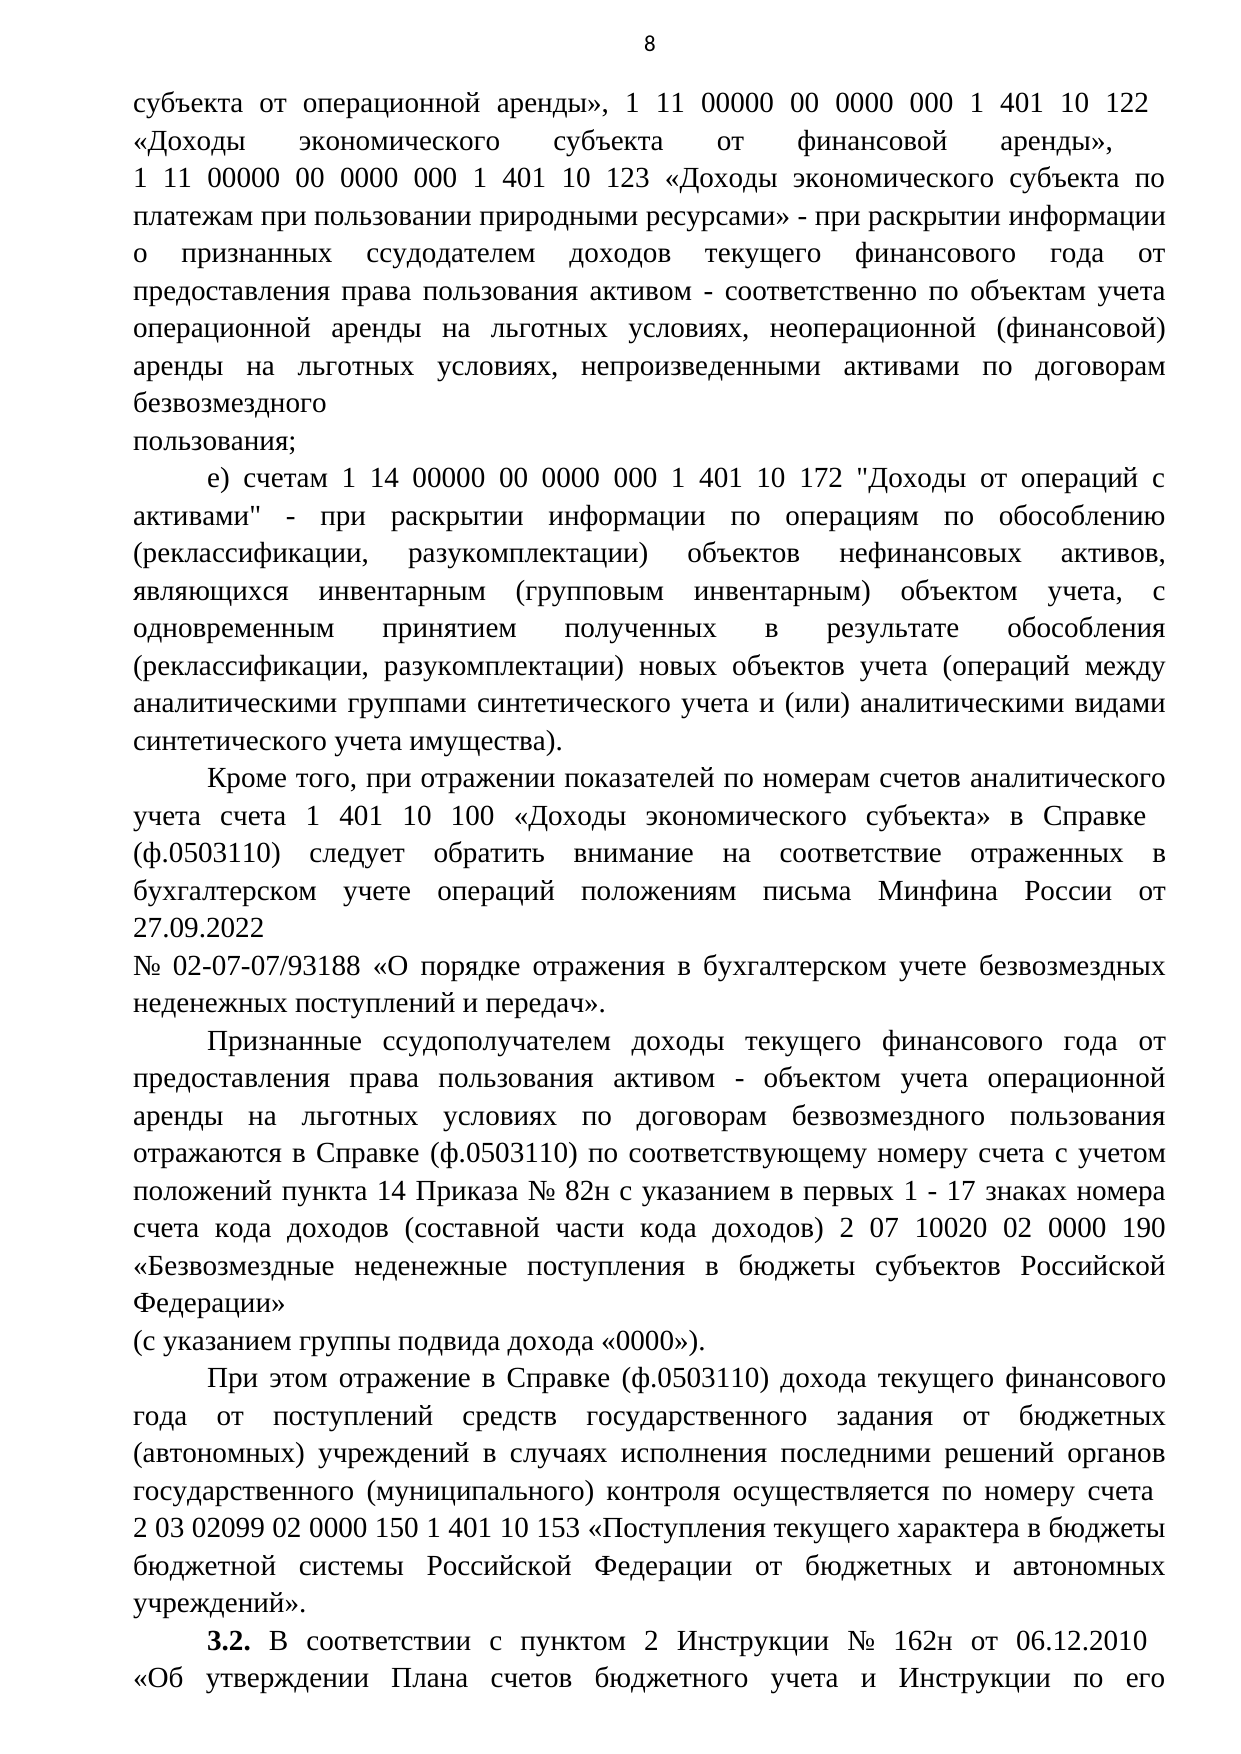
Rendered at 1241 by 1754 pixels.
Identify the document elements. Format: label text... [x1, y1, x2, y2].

text При этом отражение в Справке (ф.0503110) дохода текущего финансового года от поступлений средств государственного задания от бюджетных (автономных) учреждений в случаях исполнения последними решений органов государственного (муниципального) контроля осуществляется по номеру счета 2 03 02099 02 0000 150 1 401 10 153 «Поступления текущего характера в бюджеты бюджетной системы Российской Федерации от бюджетных и автономных учреждений». [133, 1361, 1167, 1619]
text Признанные ссудополучателем доходы текущего финансового года от предоставления права пользования активом - объектом учета операционной аренды на льготных условиях по договорам безвозмездного пользования отражаются в Справке (ф.0503110) по соответствующему номеру счета с учетом положений пункта 14 Приказа № 82н с указанием в первых 1 - 17 знаках номера счета кода доходов (составной части кода доходов) 2 07 10020 02 0000 190 «Безвозмездные неденежные поступления в бюджеты субъектов Российской Федерации» (с указанием группы подвида дохода «0000»). [133, 1023, 1167, 1357]
text е) счетам 1 14 00000 00 0000 000 1 401 10 172 "Доходы от операций с активами" - при раскрытии информации по операциям по обособлению (реклассификации, разукомплектации) объектов нефинансовых активов, являющихся инвентарным (групповым инвентарным) объектом учета, с одновременным принятием полученных в результате обособления (реклассификации, разукомплектации) новых объектов учета (операций между аналитическими группами синтетического учета и (или) аналитическими видами синтетического учета имущества). [133, 461, 1167, 757]
text Кроме того, при отражении показателей по номерам счетов аналитического учета счета 1 401 10 100 «Доходы экономического субъекта» в Справке (ф.0503110) следует обратить внимание на соответствие отраженных в бухгалтерском учете операций положениям письма Минфина России от 27.09.2022 № 02-07-07/93188 «О порядке отражения в бухгалтерском учете безвозмездных неденежных поступлений и передач». [133, 761, 1167, 1019]
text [133, 86, 1167, 457]
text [133, 1623, 1167, 1694]
